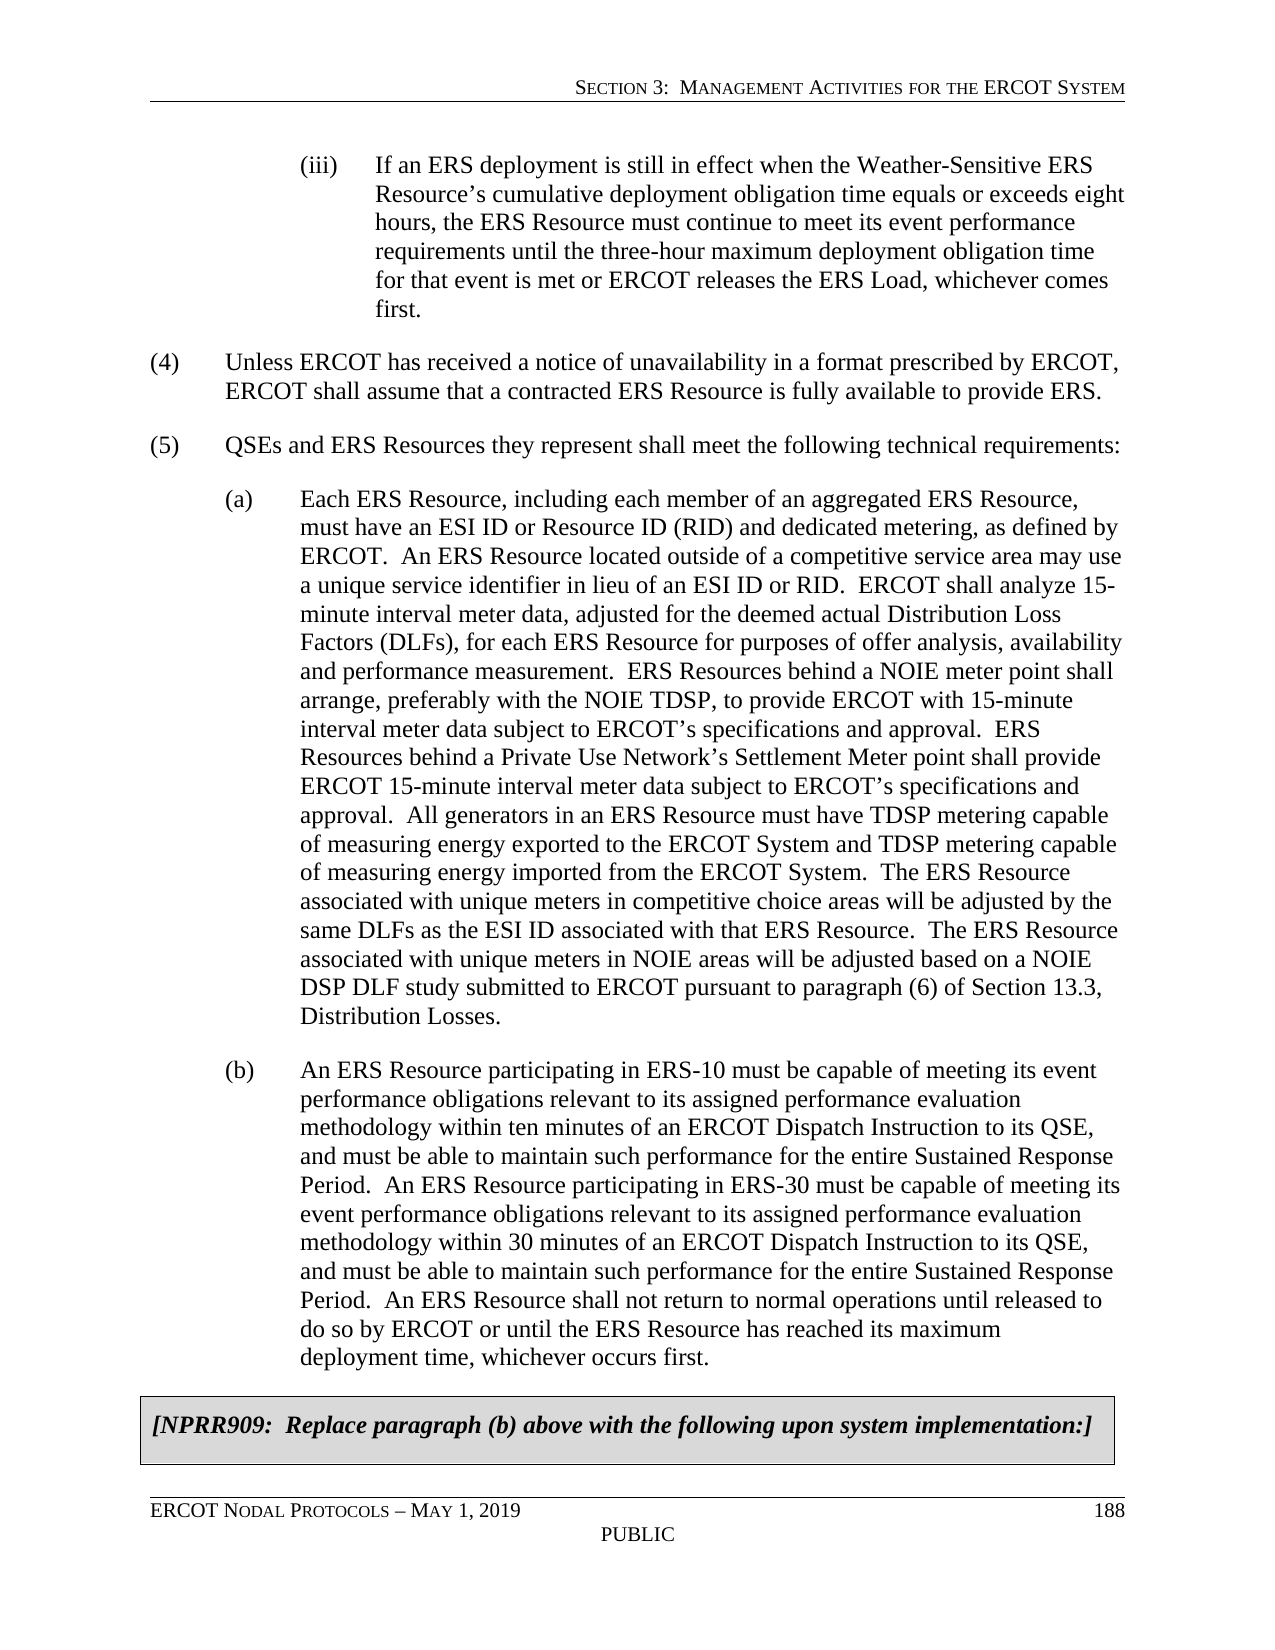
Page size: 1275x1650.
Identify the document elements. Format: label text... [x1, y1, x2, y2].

text (4) Unless ERCOT has received a notice of unavailability in a format prescribed by ERCOT, ERCOT shall assume that a contracted ERS Resource is fully available to provide ERS. [150, 347, 1125, 405]
text (iii) If an ERS deployment is still in effect when the Weather-Sensitive ERS Resource’s cumulative deployment obligation time equals or exceeds eight hours, the ERS Resource must continue to meet its event performance requirements until the three-hour maximum deployment obligation time for that event is met or ERCOT releases the ERS Load, whichever comes first. [300, 150, 1125, 322]
text (b) An ERS Resource participating in ERS-10 must be capable of meeting its event performance obligations relevant to its assigned performance evaluation methodology within ten minutes of an ERCOT Dispatch Instruction to its QSE, and must be able to maintain such performance for the entire Sustained Response Period. An ERS Resource participating in ERS-30 must be capable of meeting its event performance obligations relevant to its assigned performance evaluation methodology within 30 minutes of an ERCOT Dispatch Instruction to its QSE, and must be able to maintain such performance for the entire Sustained Response Period. An ERS Resource shall not return to normal operations until released to do so by ERCOT or until the ERS Resource has reached its maximum deployment time, whichever occurs first. [225, 1055, 1125, 1371]
text (a) Each ERS Resource, including each member of an aggregated ERS Resource, must have an ESI ID or Resource ID (RID) and dedicated metering, as defined by ERCOT. An ERS Resource located outside of a competitive service area may use a unique service identifier in lieu of an ESI ID or RID. ERCOT shall analyze 15-minute interval meter data, adjusted for the deemed actual Distribution Loss Factors (DLFs), for each ERS Resource for purposes of offer analysis, availability and performance measurement. ERS Resources behind a NOIE meter point shall arrange, preferably with the NOIE TDSP, to provide ERCOT with 15-minute interval meter data subject to ERCOT’s specifications and approval. ERS Resources behind a Private Use Network’s Settlement Meter point shall provide ERCOT 15-minute interval meter data subject to ERCOT’s specifications and approval. All generators in an ERS Resource must have TDSP metering capable of measuring energy exported to the ERCOT System and TDSP metering capable of measuring energy imported from the ERCOT System. The ERS Resource associated with unique meters in competitive choice areas will be adjusted by the same DLFs as the ESI ID associated with that ERS Resource. The ERS Resource associated with unique meters in NOIE areas will be adjusted based on a NOIE DSP DLF study submitted to ERCOT pursuant to paragraph (6) of Section 13.3, Distribution Losses. [225, 484, 1125, 1030]
text (5) QSEs and ERS Resources they represent shall meet the following technical requirements: [150, 430, 1125, 459]
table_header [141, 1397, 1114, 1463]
